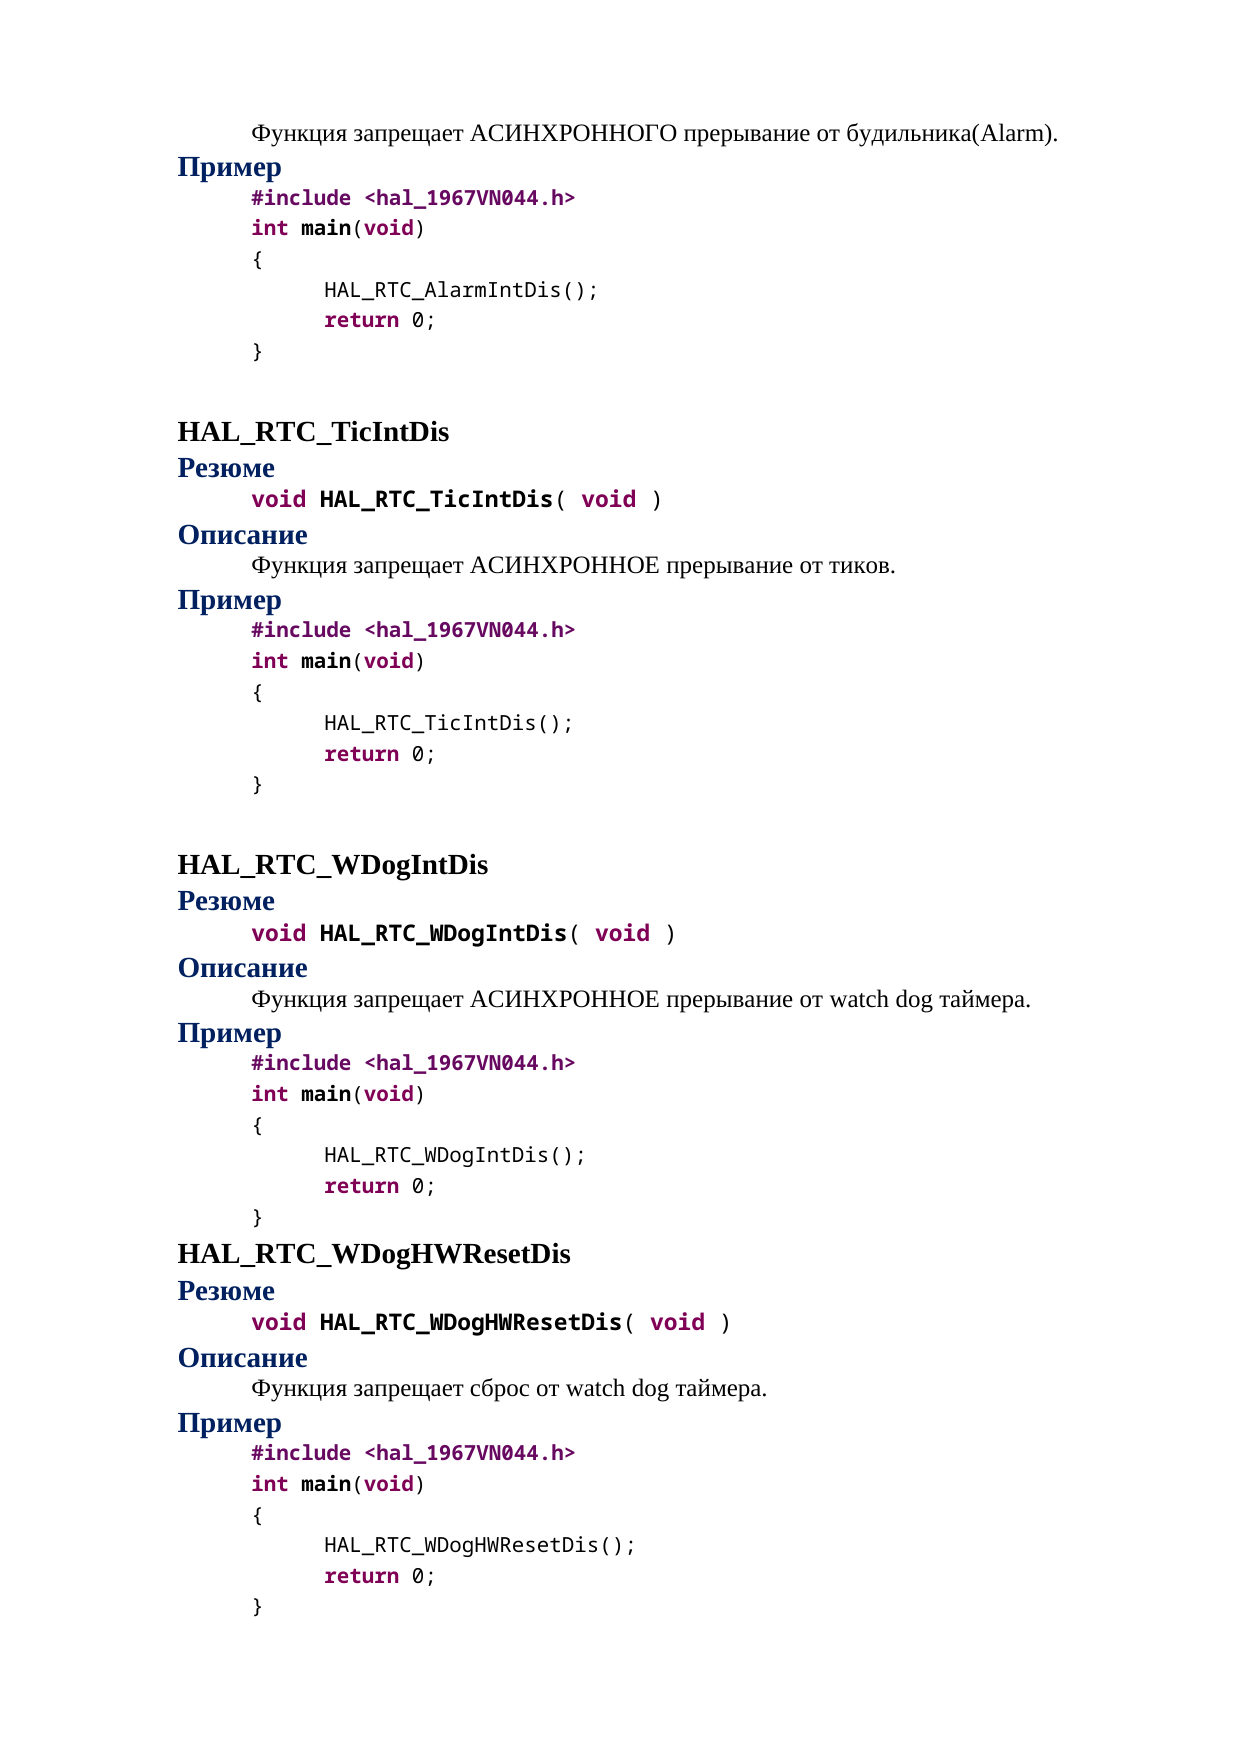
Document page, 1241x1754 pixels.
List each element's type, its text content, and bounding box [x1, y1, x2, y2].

text { [177, 244, 1152, 273]
text return 0; [324, 1561, 1152, 1589]
text } [177, 336, 1152, 364]
text } [177, 1202, 1152, 1230]
text { [177, 677, 1152, 706]
text Функция запрещает АСИНХРОННОЕ прерывание от watch dog таймера. [177, 984, 1152, 1012]
text Описание [177, 1340, 1152, 1373]
text #include <hal_1967VN044.h> [177, 1048, 1152, 1077]
text Пример [177, 1405, 1152, 1438]
text Резюме [177, 450, 1152, 483]
text HAL_RTC_AlarmIntDis(); [324, 275, 1152, 303]
text void HAL_RTC_WDogHWResetDis( void ) [177, 1306, 1152, 1337]
text int main(void) [177, 1469, 1152, 1497]
text int main(void) [177, 213, 1152, 242]
text Резюме [177, 1273, 1152, 1306]
text HAL_RTC_WDogIntDis(); [324, 1141, 1152, 1169]
text { [177, 1500, 1152, 1528]
text return 0; [324, 1171, 1152, 1199]
text HAL_RTC_WDogHWResetDis(); [324, 1530, 1152, 1559]
text } [177, 769, 1152, 798]
text Функция запрещает АСИНХРОННОЕ прерывание от тиков. [177, 551, 1152, 579]
text Описание [177, 950, 1152, 984]
subtitle HAL_RTC_WDogHWResetDis [177, 1237, 1152, 1270]
text { [177, 1110, 1152, 1138]
subtitle HAL_RTC_TicIntDis [177, 414, 1152, 447]
text Пример [177, 582, 1152, 615]
text Функция запрещает сброс от watch dog таймера. [177, 1373, 1152, 1402]
text int main(void) [177, 1079, 1152, 1107]
text #include <hal_1967VN044.h> [177, 1438, 1152, 1467]
text return 0; [324, 306, 1152, 334]
subtitle HAL_RTC_WDogIntDis [177, 847, 1152, 880]
text Пример [177, 149, 1152, 183]
text HAL_RTC_TicIntDis(); [324, 708, 1152, 736]
text int main(void) [177, 647, 1152, 675]
text return 0; [324, 739, 1152, 767]
text #include <hal_1967VN044.h> [177, 183, 1152, 211]
text Функция запрещает АСИНХРОННОГО прерывание от будильника(Alarm). [177, 118, 1152, 147]
text Пример [177, 1015, 1152, 1048]
text void HAL_RTC_WDogIntDis( void ) [177, 916, 1152, 948]
text Описание [177, 517, 1152, 551]
text #include <hal_1967VN044.h> [177, 615, 1152, 644]
text } [177, 1592, 1152, 1620]
text Резюме [177, 883, 1152, 916]
text void HAL_RTC_TicIntDis( void ) [177, 483, 1152, 514]
